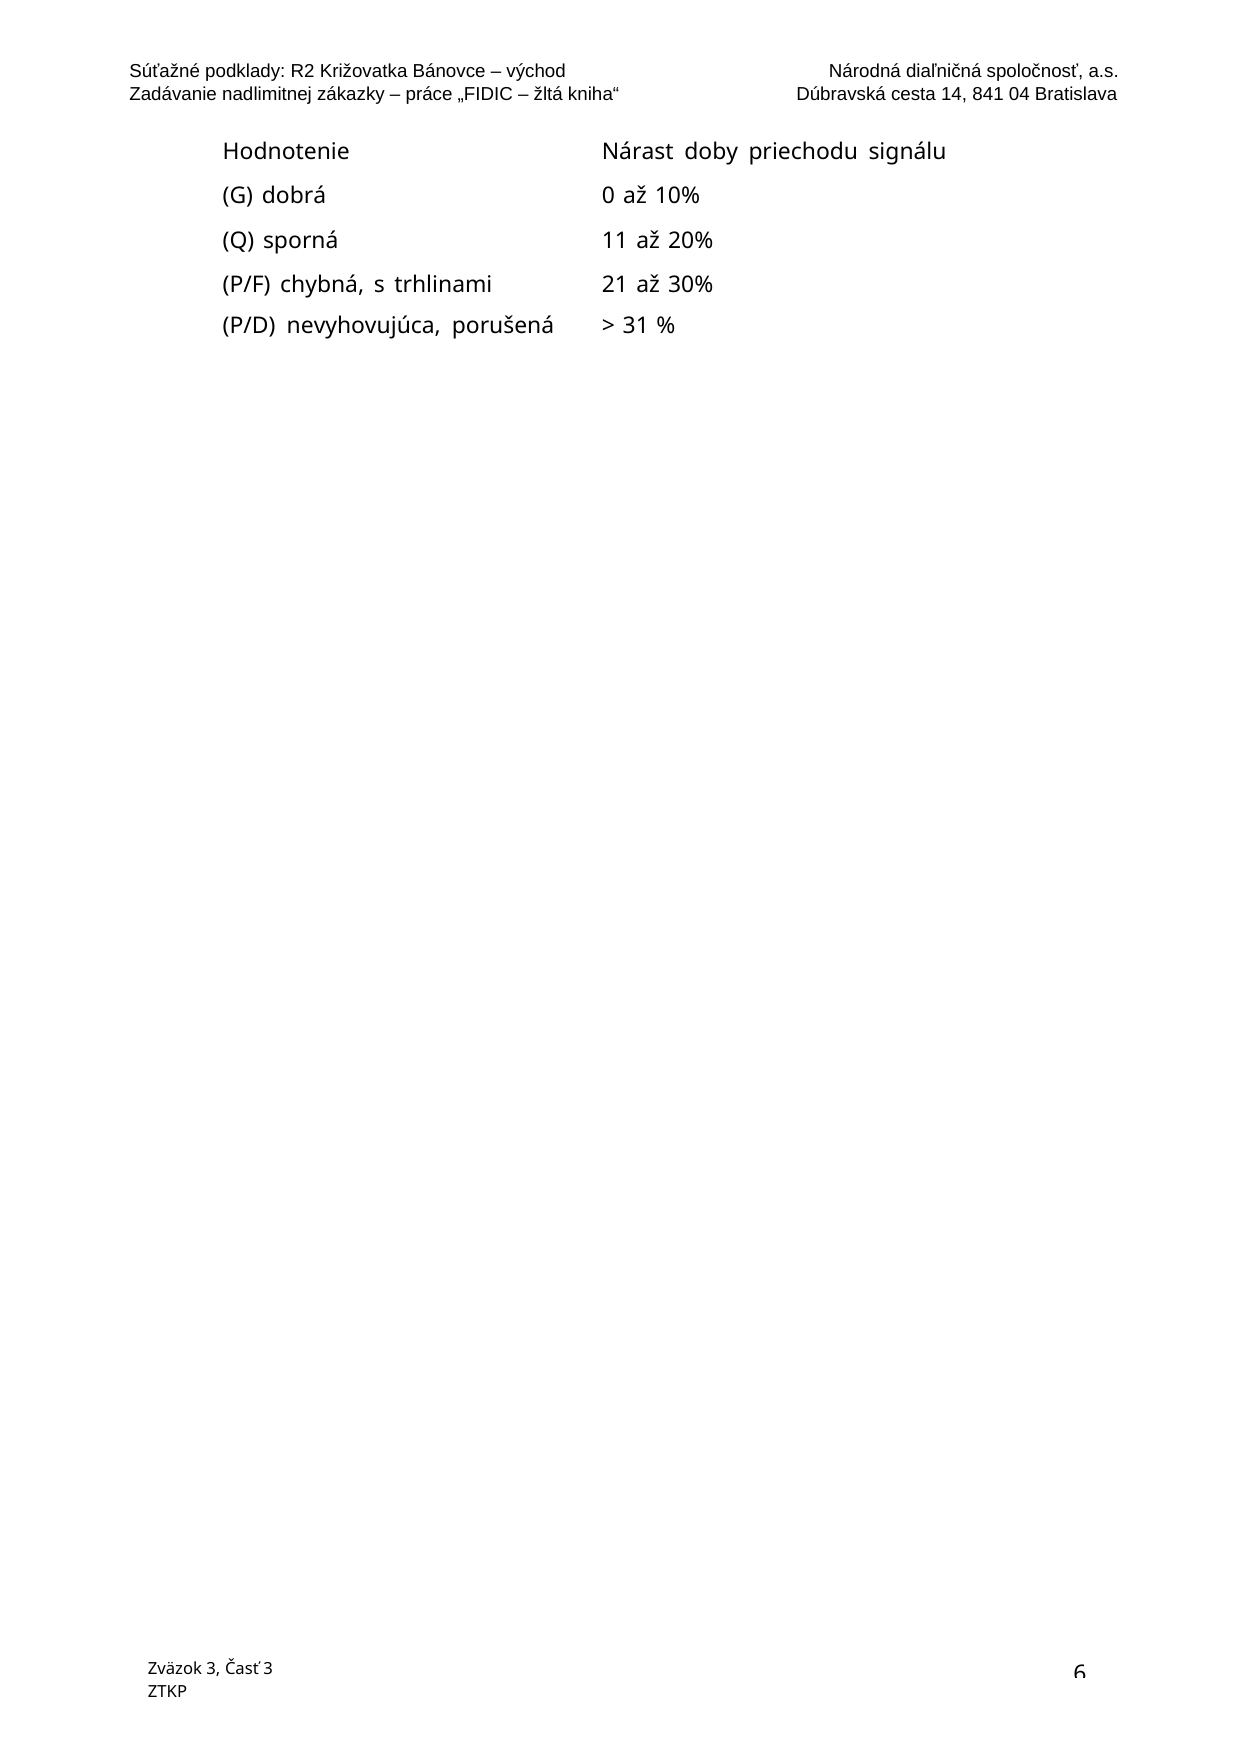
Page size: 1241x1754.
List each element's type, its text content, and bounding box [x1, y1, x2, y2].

text (P/D) nevyhovujúca, porušená > 31 % [222, 309, 1134, 340]
text Hodnotenie Nárast doby priechodu signálu [222, 135, 1134, 166]
text (Q) sporná 11 až 20% [222, 223, 1134, 255]
text (G) dobrá 0 až 10% [222, 179, 1134, 211]
text (P/F) chybná, s trhlinami 21 až 30% [222, 268, 1134, 299]
